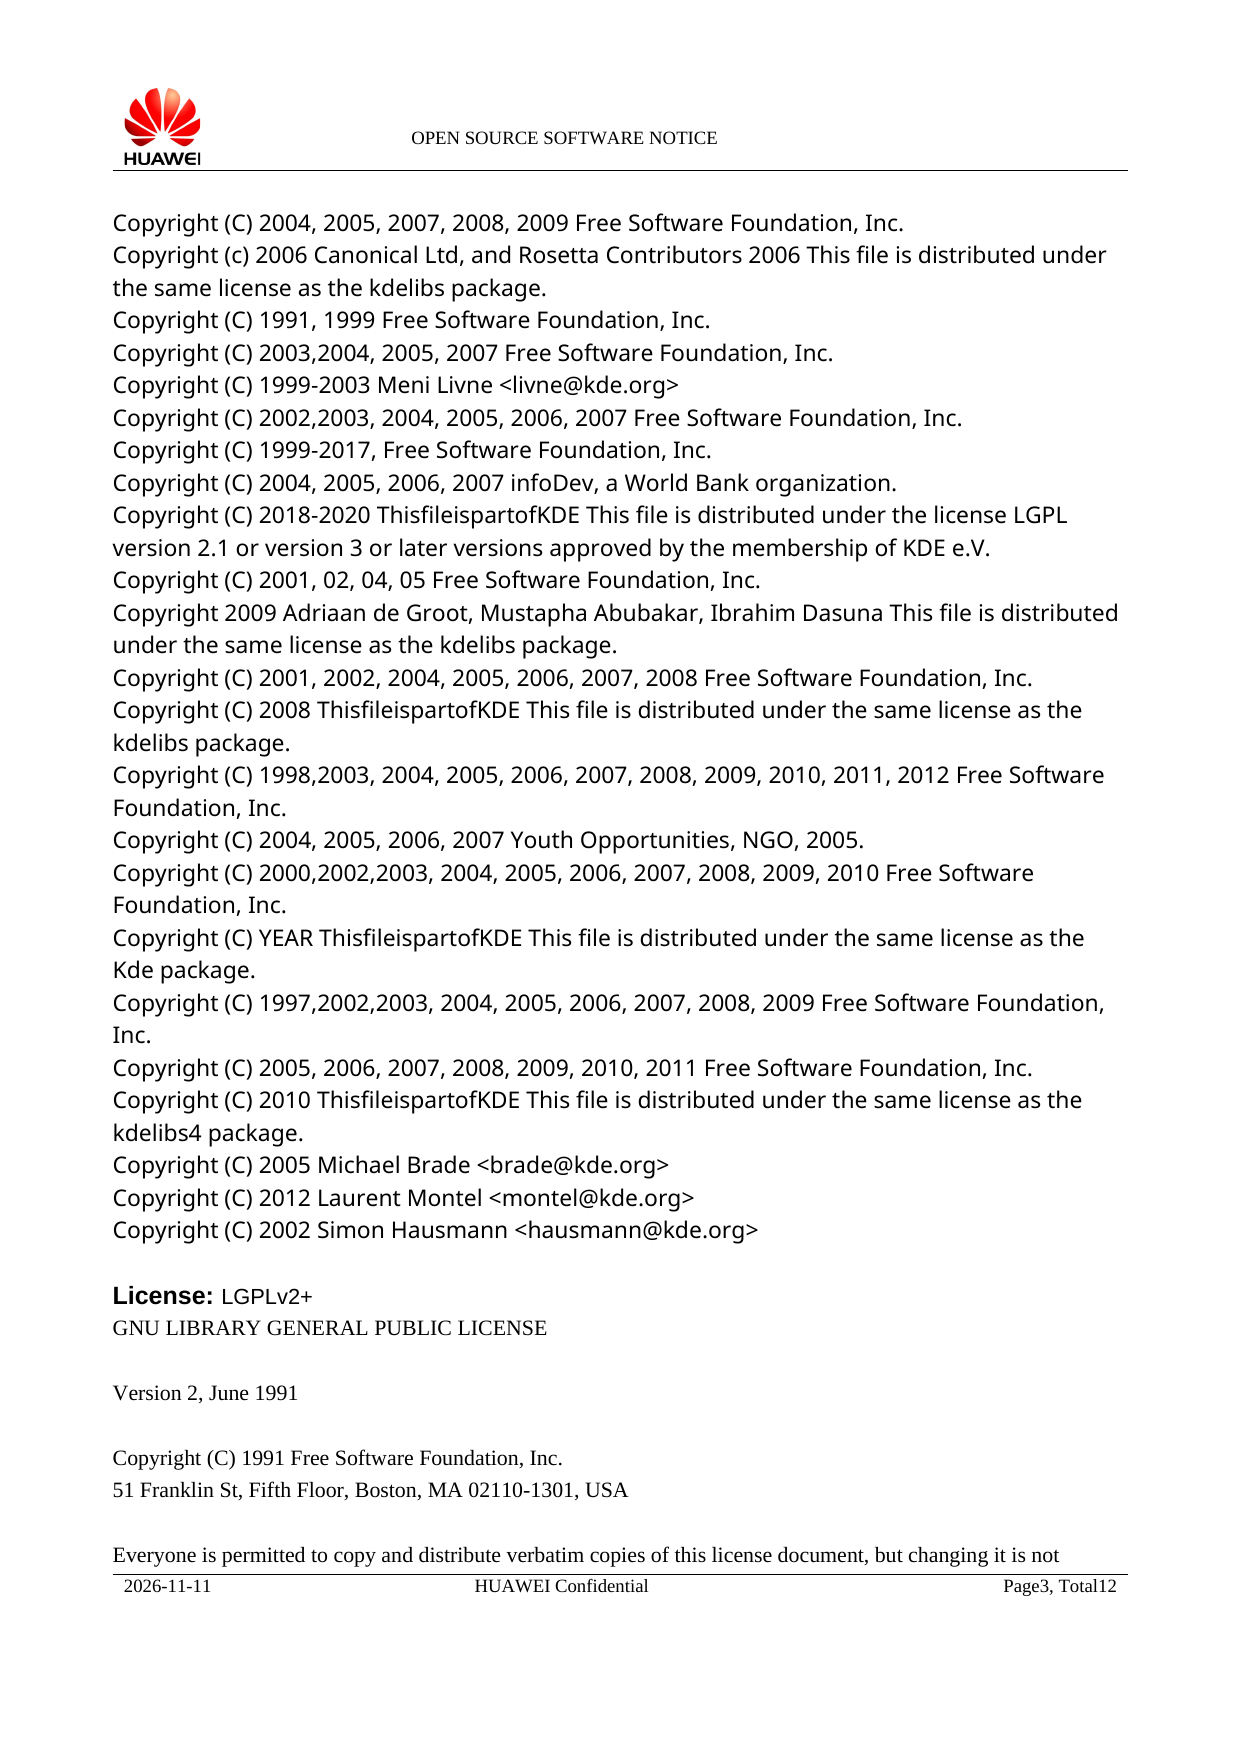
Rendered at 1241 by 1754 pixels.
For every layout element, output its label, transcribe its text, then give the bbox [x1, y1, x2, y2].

picture [124, 88, 201, 165]
text License: LGPLv2+ [112, 1279, 1128, 1311]
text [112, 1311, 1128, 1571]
